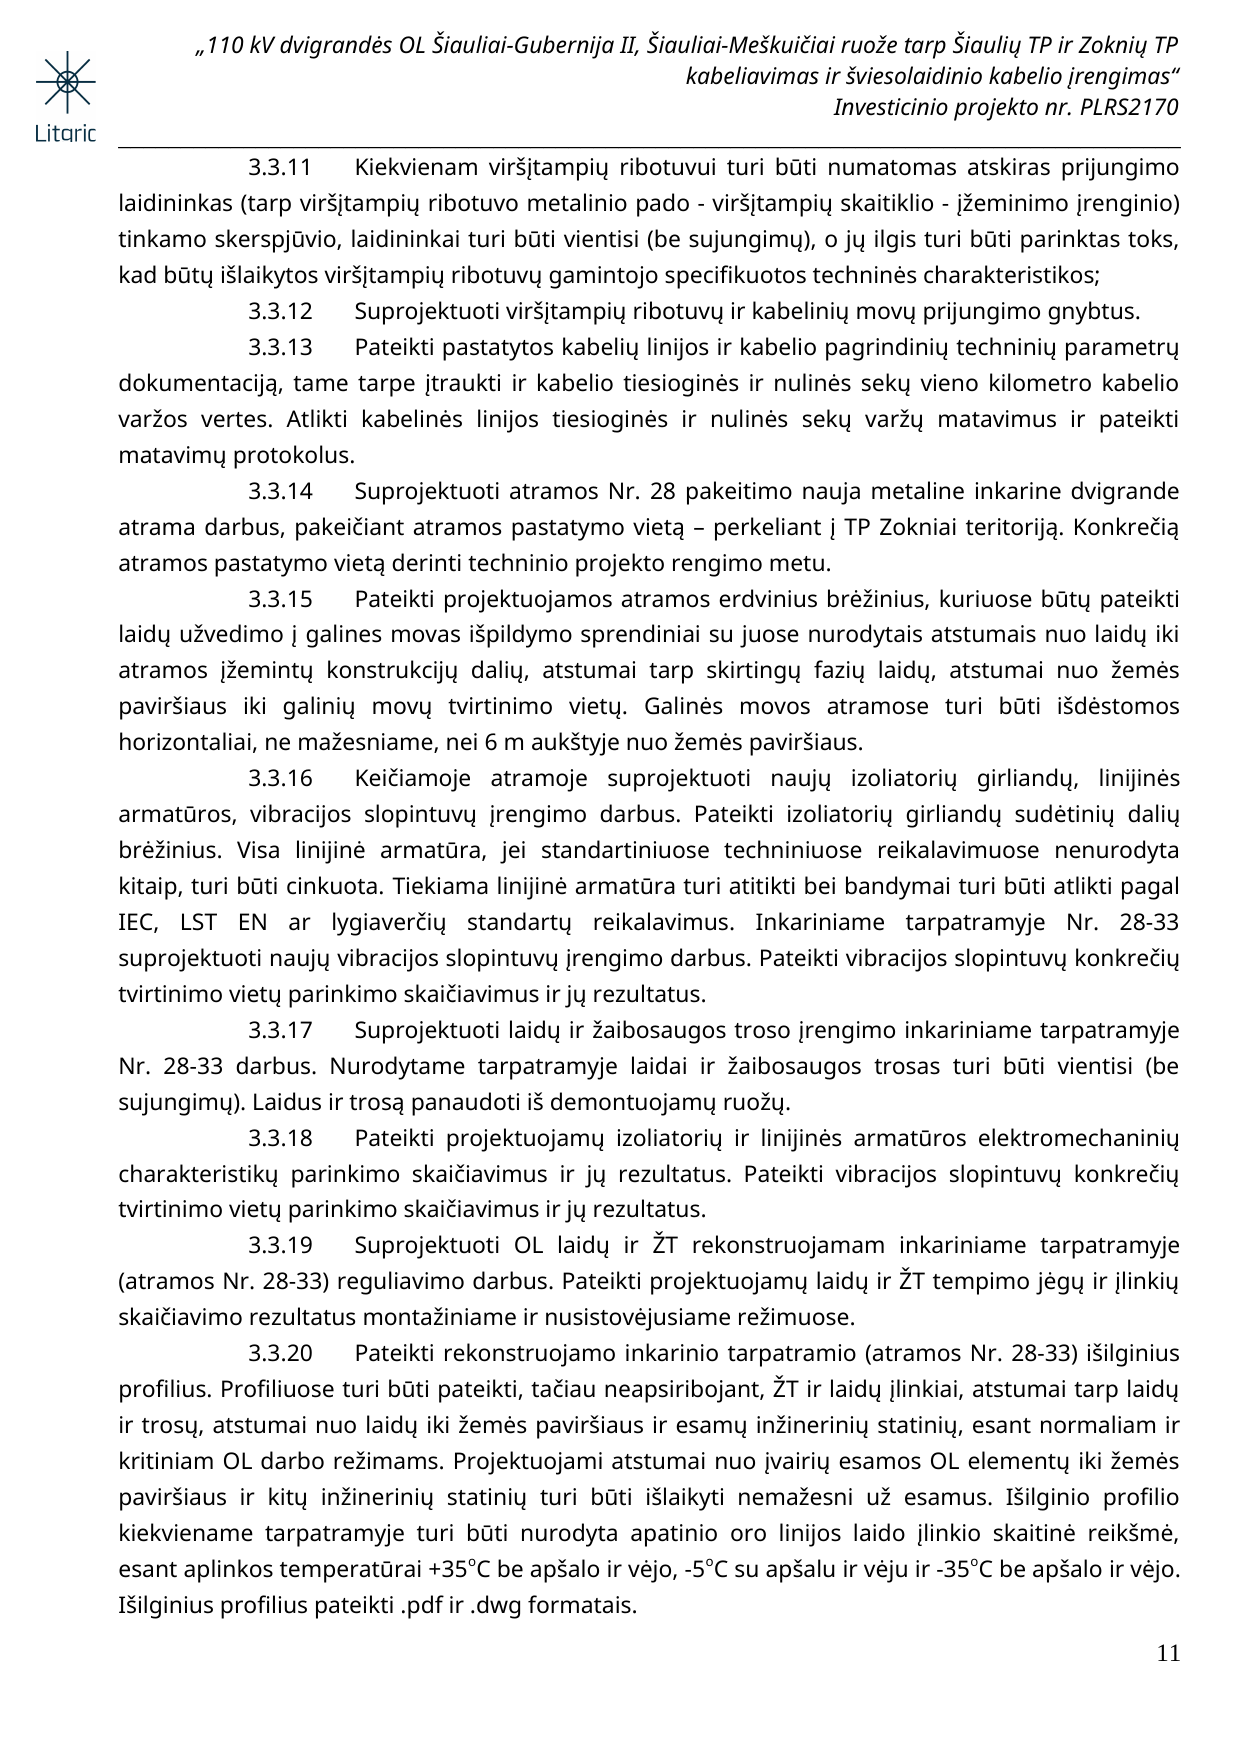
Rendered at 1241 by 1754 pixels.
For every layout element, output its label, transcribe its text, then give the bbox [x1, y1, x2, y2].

list Pateikti rekonstruojamo inkarinio tarpatramio (atramos Nr. 28-33) išilginius profilius. Profiliuose turi būti pateikti, tačiau neapsiribojant, ŽT ir laidų įlinkiai, atstumai tarp laidų ir trosų, atstumai nuo laidų iki žemės paviršiaus ir esamų inžinerinių statinių, esant normaliam ir kritiniam OL darbo režimams. Projektuojami atstumai nuo įvairių esamos OL elementų iki žemės paviršiaus ir kitų inžinerinių statinių turi būti išlaikyti nemažesni už esamus. Išilginio profilio kiekviename tarpatramyje turi būti nurodyta apatinio oro linijos laido įlinkio skaitinė reikšmė, esant aplinkos temperatūrai +35oC be apšalo ir vėjo, -5oC su apšalu ir vėju ir -35oC be apšalo ir vėjo. Išilginius profilius pateikti .pdf ir .dwg formatais. [118, 1337, 1181, 1620]
list Suprojektuoti OL laidų ir ŽT rekonstruojamam inkariniame tarpatramyje (atramos Nr. 28-33) reguliavimo darbus. Pateikti projektuojamų laidų ir ŽT tempimo jėgų ir įlinkių skaičiavimo rezultatus montažiniame ir nusistovėjusiame režimuose. [118, 1229, 1181, 1332]
list Suprojektuoti laidų ir žaibosaugos troso įrengimo inkariniame tarpatramyje Nr. 28-33 darbus. Nurodytame tarpatramyje laidai ir žaibosaugos trosas turi būti vientisi (be sujungimų). Laidus ir trosą panaudoti iš demontuojamų ruožų. [118, 1014, 1181, 1117]
list Keičiamoje atramoje suprojektuoti naujų izoliatorių girliandų, linijinės armatūros, vibracijos slopintuvų įrengimo darbus. Pateikti izoliatorių girliandų sudėtinių dalių brėžinius. Visa linijinė armatūra, jei standartiniuose techniniuose reikalavimuose nenurodyta kitaip, turi būti cinkuota. Tiekiama linijinė armatūra turi atitikti bei bandymai turi būti atlikti pagal IEC, LST EN ar lygiaverčių standartų reikalavimus. Inkariniame tarpatramyje Nr. 28-33 suprojektuoti naujų vibracijos slopintuvų įrengimo darbus. Pateikti vibracijos slopintuvų konkrečių tvirtinimo vietų parinkimo skaičiavimus ir jų rezultatus. [118, 762, 1181, 1009]
list Kiekvienam viršįtampių ribotuvui turi būti numatomas atskiras prijungimo laidininkas (tarp viršįtampių ribotuvo metalinio pado - viršįtampių skaitiklio - įžeminimo įrenginio) tinkamo skerspjūvio, laidininkai turi būti vientisi (be sujungimų), o jų ilgis turi būti parinktas toks, kad būtų išlaikytos viršįtampių ribotuvų gamintojo specifikuotos techninės charakteristikos; [118, 151, 1181, 290]
list Pateikti pastatytos kabelių linijos ir kabelio pagrindinių techninių parametrų dokumentaciją, tame tarpe įtraukti ir kabelio tiesioginės ir nulinės sekų vieno kilometro kabelio varžos vertes. Atlikti kabelinės linijos tiesioginės ir nulinės sekų varžų matavimus ir pateikti matavimų protokolus. [118, 331, 1181, 470]
list Suprojektuoti viršįtampių ribotuvų ir kabelinių movų prijungimo gnybtus. [118, 295, 1181, 326]
list Pateikti projektuojamų izoliatorių ir linijinės armatūros elektromechaninių charakteristikų parinkimo skaičiavimus ir jų rezultatus. Pateikti vibracijos slopintuvų konkrečių tvirtinimo vietų parinkimo skaičiavimus ir jų rezultatus. [118, 1122, 1181, 1225]
list Pateikti projektuojamos atramos erdvinius brėžinius, kuriuose būtų pateikti laidų užvedimo į galines movas išpildymo sprendiniai su juose nurodytais atstumais nuo laidų iki atramos įžemintų konstrukcijų dalių, atstumai tarp skirtingų fazių laidų, atstumai nuo žemės paviršiaus iki galinių movų tvirtinimo vietų. Galinės movos atramose turi būti išdėstomos horizontaliai, ne mažesniame, nei 6 m aukštyje nuo žemės paviršiaus. [118, 582, 1181, 757]
list Suprojektuoti atramos Nr. 28 pakeitimo nauja metaline inkarine dvigrande atrama darbus, pakeičiant atramos pastatymo vietą – perkeliant į TP Zokniai teritoriją. Konkrečią atramos pastatymo vietą derinti techninio projekto rengimo metu. [118, 475, 1181, 578]
picture [36, 51, 96, 142]
